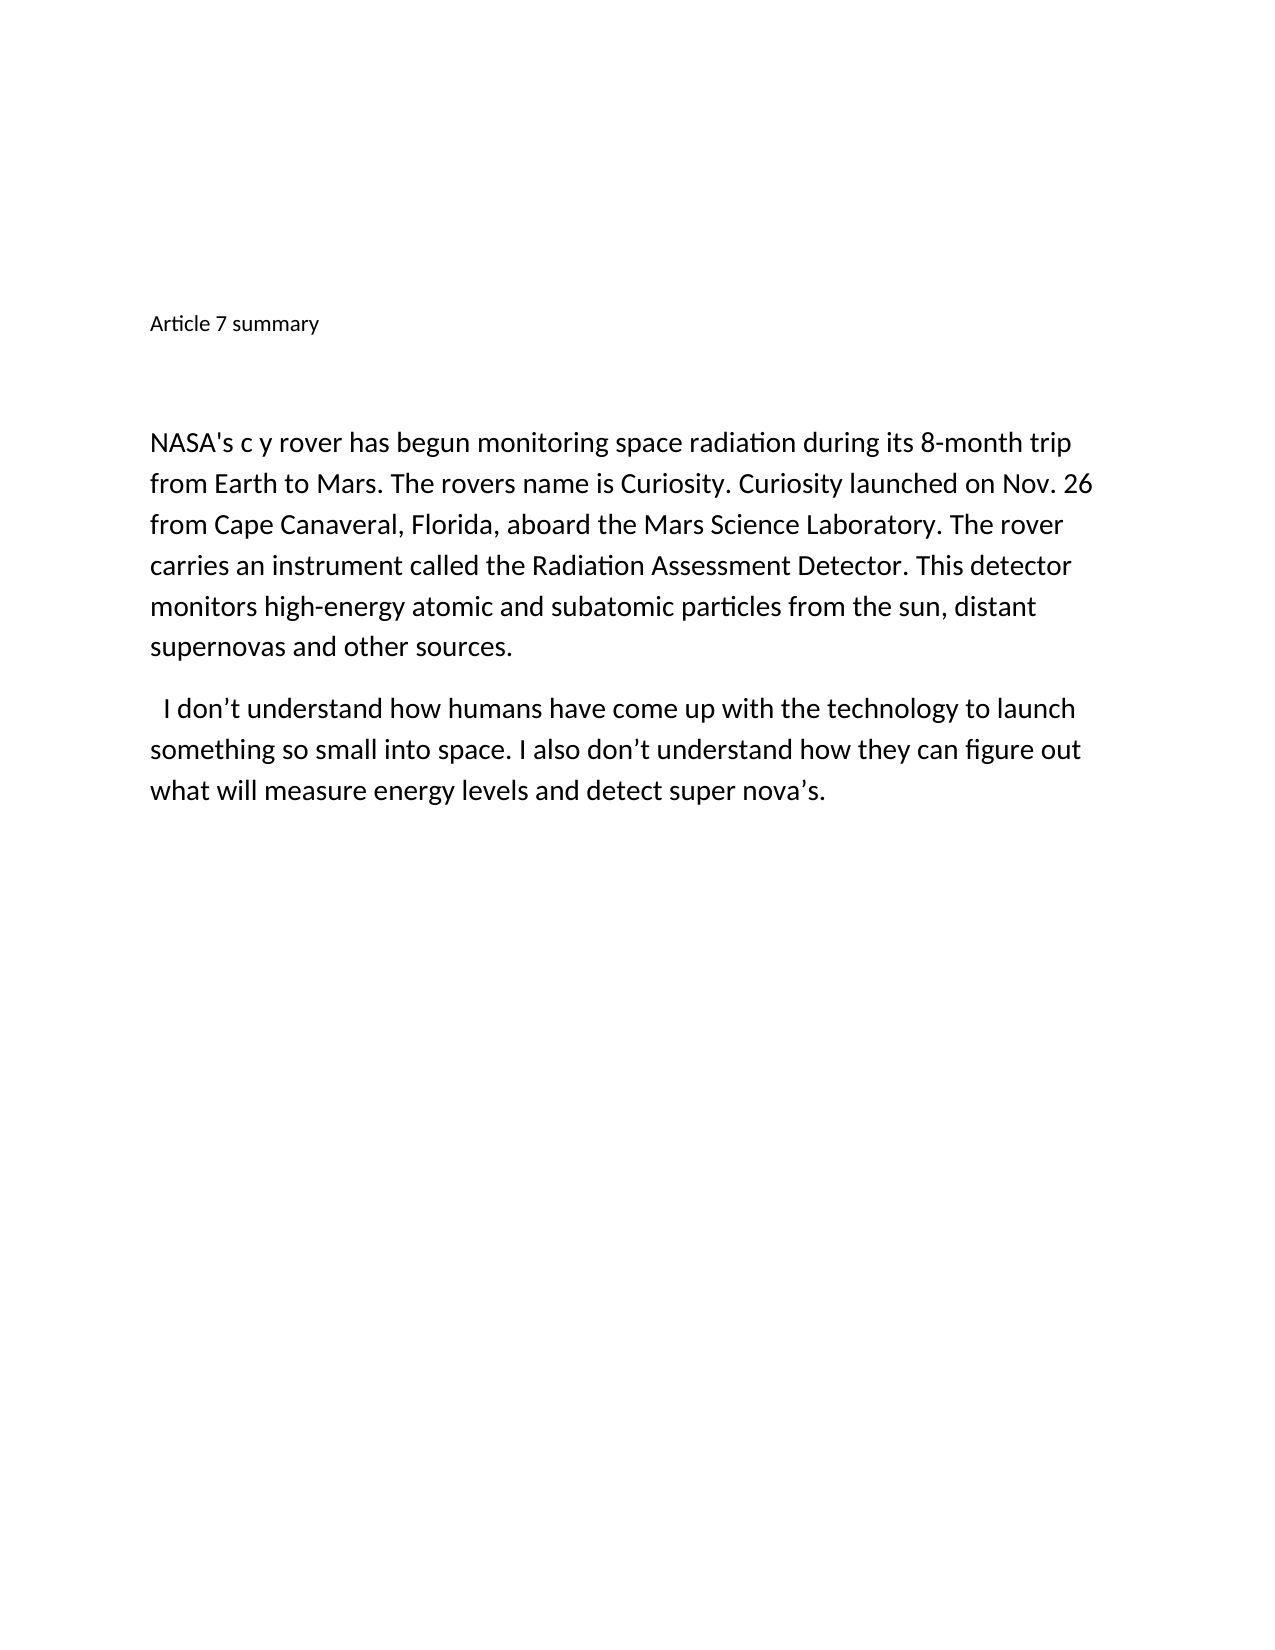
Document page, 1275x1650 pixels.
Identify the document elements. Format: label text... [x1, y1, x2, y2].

text I don’t understand how humans have come up with the technology to launch something so small into space. I also don’t understand how they can figure out what will measure energy levels and detect super nova’s. [150, 690, 1125, 808]
text Article 7 summary [150, 309, 1125, 337]
text NASA's c y rover has begun monitoring space radiation during its 8-month trip from Earth to Mars. The rovers name is Curiosity. Curiosity launched on Nov. 26 from Cape Canaveral, Florida, aboard the Mars Science Laboratory. The rover carries an instrument called the Radiation Assessment Detector. This detector monitors high-energy atomic and subatomic particles from the sun, distant supernovas and other sources. [150, 424, 1125, 664]
